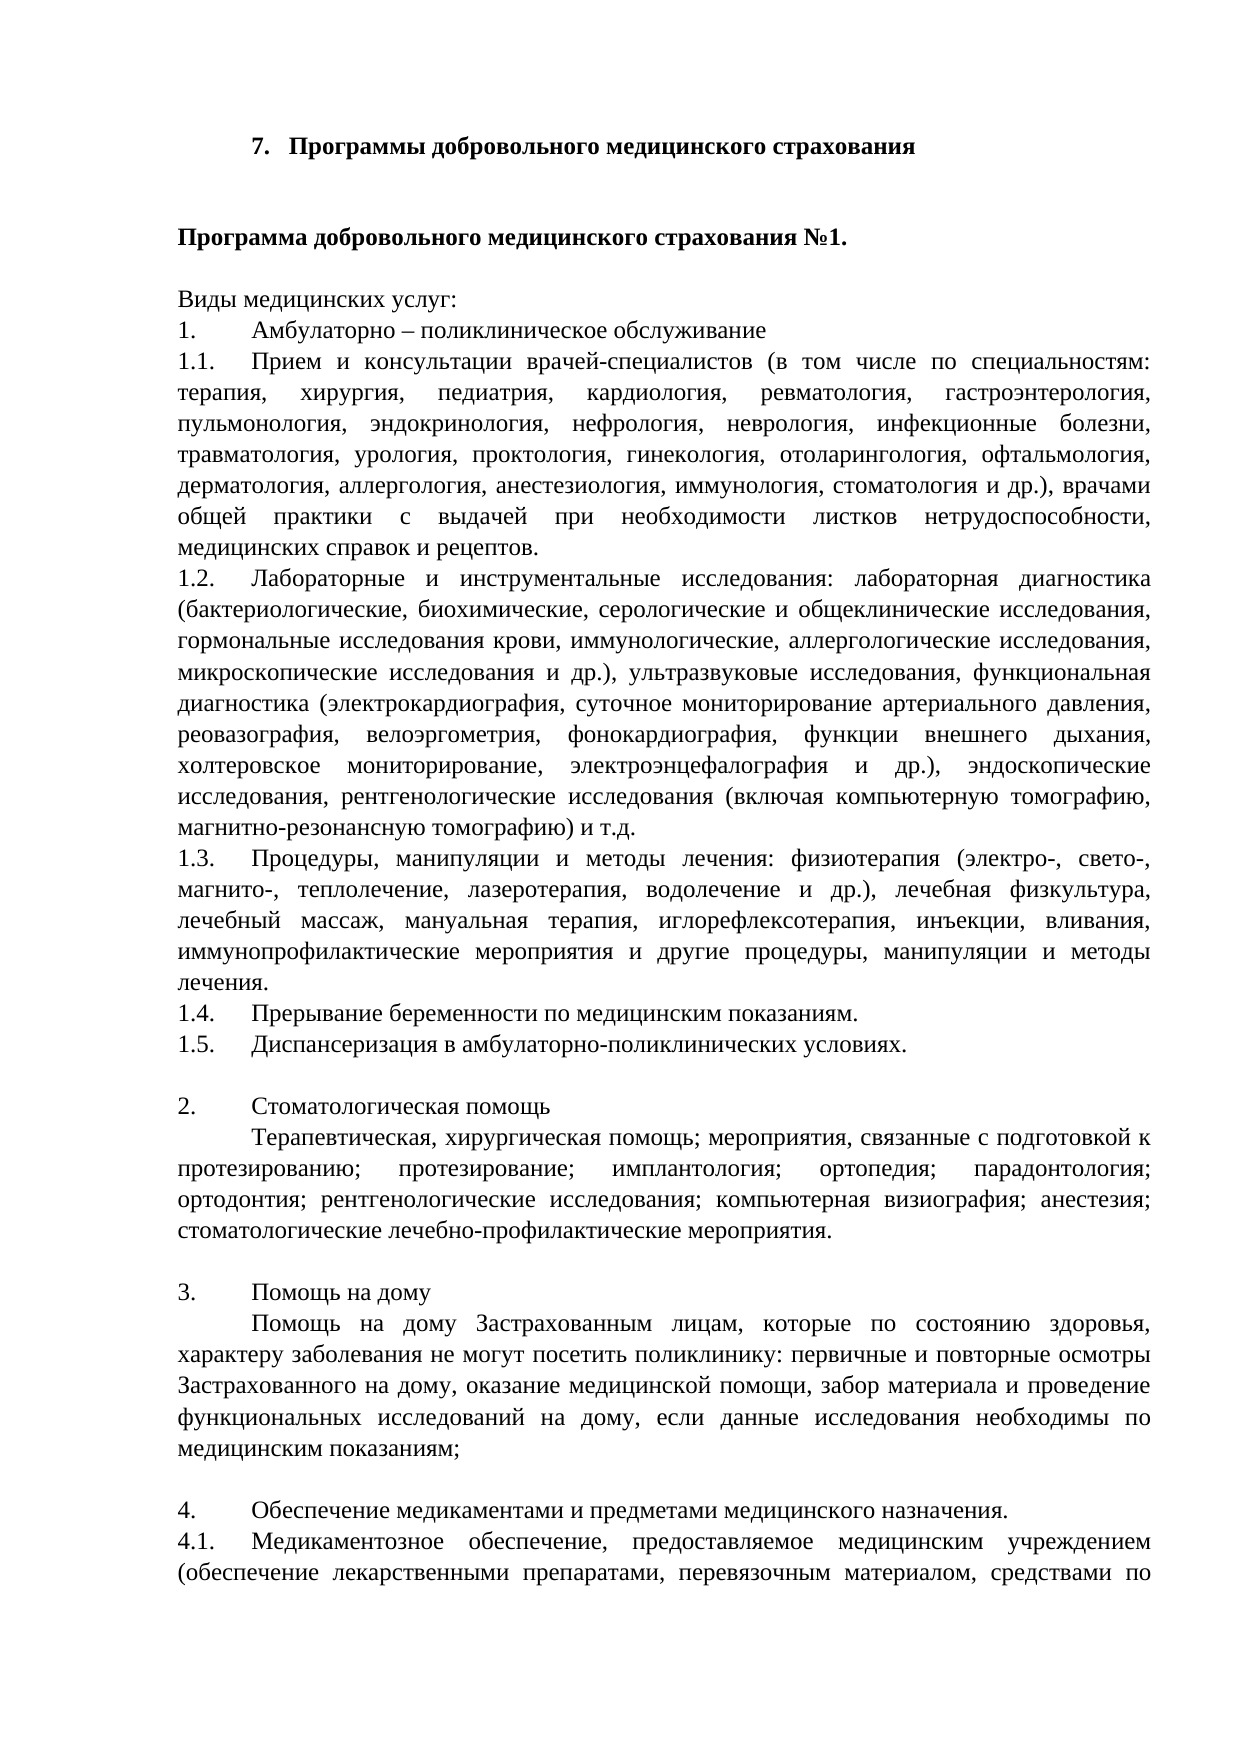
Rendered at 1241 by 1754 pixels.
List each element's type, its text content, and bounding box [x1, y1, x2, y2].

text  Терапевтическая, хирургическая помощь; мероприятия, связанные с подготовкой к протезированию; протезирование; имплантология; ортопедия; парадонтология; ортодонтия; рентгенологические исследования; компьютерная визиография; анестезия; стоматологические лечебно-профилактические мероприятия. [177, 1122, 1152, 1244]
text Виды медицинских услуг: [177, 284, 1152, 313]
text 3. Помощь на дому [177, 1277, 1152, 1306]
text Программа добровольного медицинского страхования №1. [177, 222, 1152, 251]
text 2. Стоматологическая помощь [177, 1091, 1152, 1120]
text 1. Амбулаторно – поликлиническое обслуживание [177, 315, 1152, 344]
text 1.5. Диспансеризация в амбулаторно-поликлинических условиях. [177, 1029, 1152, 1058]
text 1.3. Процедуры, манипуляции и методы лечения: физиотерапия (электро-, свето-, магнито-, теплолечение, лазеротерапия, водолечение и др.), лечебная физкультура, лечебный массаж, мануальная терапия, иглорефлексотерапия, инъекции, вливания, иммунопрофилактические мероприятия и другие процедуры, манипуляции и методы лечения. [177, 843, 1152, 996]
list Программы добровольного медицинского страхования [251, 131, 1152, 160]
text 1.1. Прием и консультации врачей-специалистов (в том числе по специальностям: терапия, хирургия, педиатрия, кардиология, ревматология, гастроэнтерология, пульмонология, эндокринология, нефрология, неврология, инфекционные болезни, травматология, урология, проктология, гинекология, отоларингология, офтальмология, дерматология, аллергология, анестезиология, иммунология, стоматология и др.), врачами общей практики с выдачей при необходимости листков нетрудоспособности, медицинских справок и рецептов. [177, 346, 1152, 561]
text 1.2. Лабораторные и инструментальные исследования: лабораторная диагностика (бактериологические, биохимические, серологические и общеклинические исследования, гормональные исследования крови, иммунологические, аллергологические исследования, микроскопические исследования и др.), ультразвуковые исследования, функциональная диагностика (электрокардиография, суточное мониторирование артериального давления, реовазография, велоэргометрия, фонокардиография, функции внешнего дыхания, холтеровское мониторирование, электроэнцефалография и др.), эндоскопические исследования, рентгенологические исследования (включая компьютерную томографию, магнитно-резонансную томографию) и т.д. [177, 563, 1152, 841]
text 4. Обеспечение медикаментами и предметами медицинского назначения. [177, 1495, 1152, 1523]
text  Помощь на дому Застрахованным лицам, которые по состоянию здоровья, характеру заболевания не могут посетить поликлинику: первичные и повторные осмотры Застрахованного на дому, оказание медицинской помощи, забор материала и проведение функциональных исследований на дому, если данные исследования необходимы по медицинским показаниям; [177, 1308, 1152, 1461]
text 1.4. Прерывание беременности по медицинским показаниям. [177, 998, 1152, 1027]
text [177, 1526, 1152, 1586]
